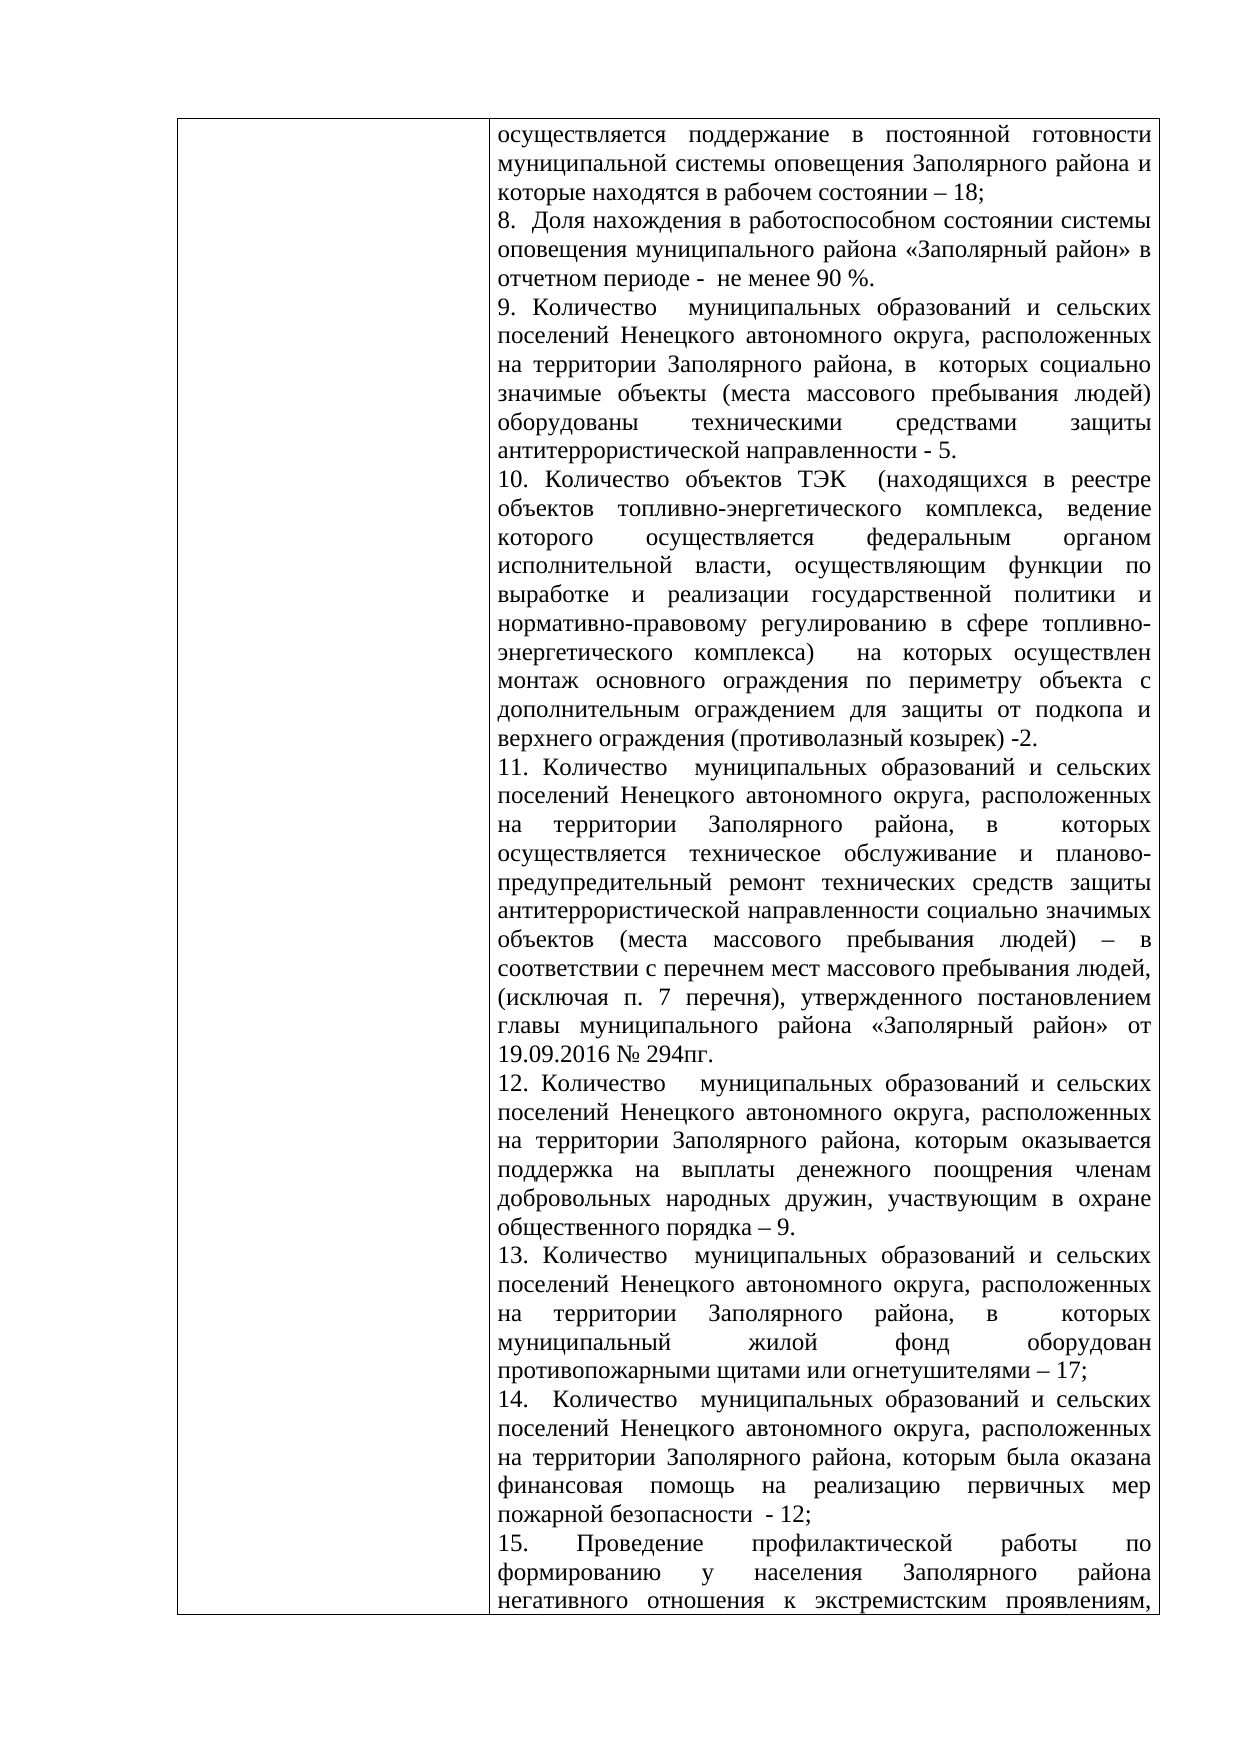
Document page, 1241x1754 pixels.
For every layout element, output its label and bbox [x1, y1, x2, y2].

table_cell [490, 119, 1159, 1614]
table_cell [178, 119, 489, 1614]
